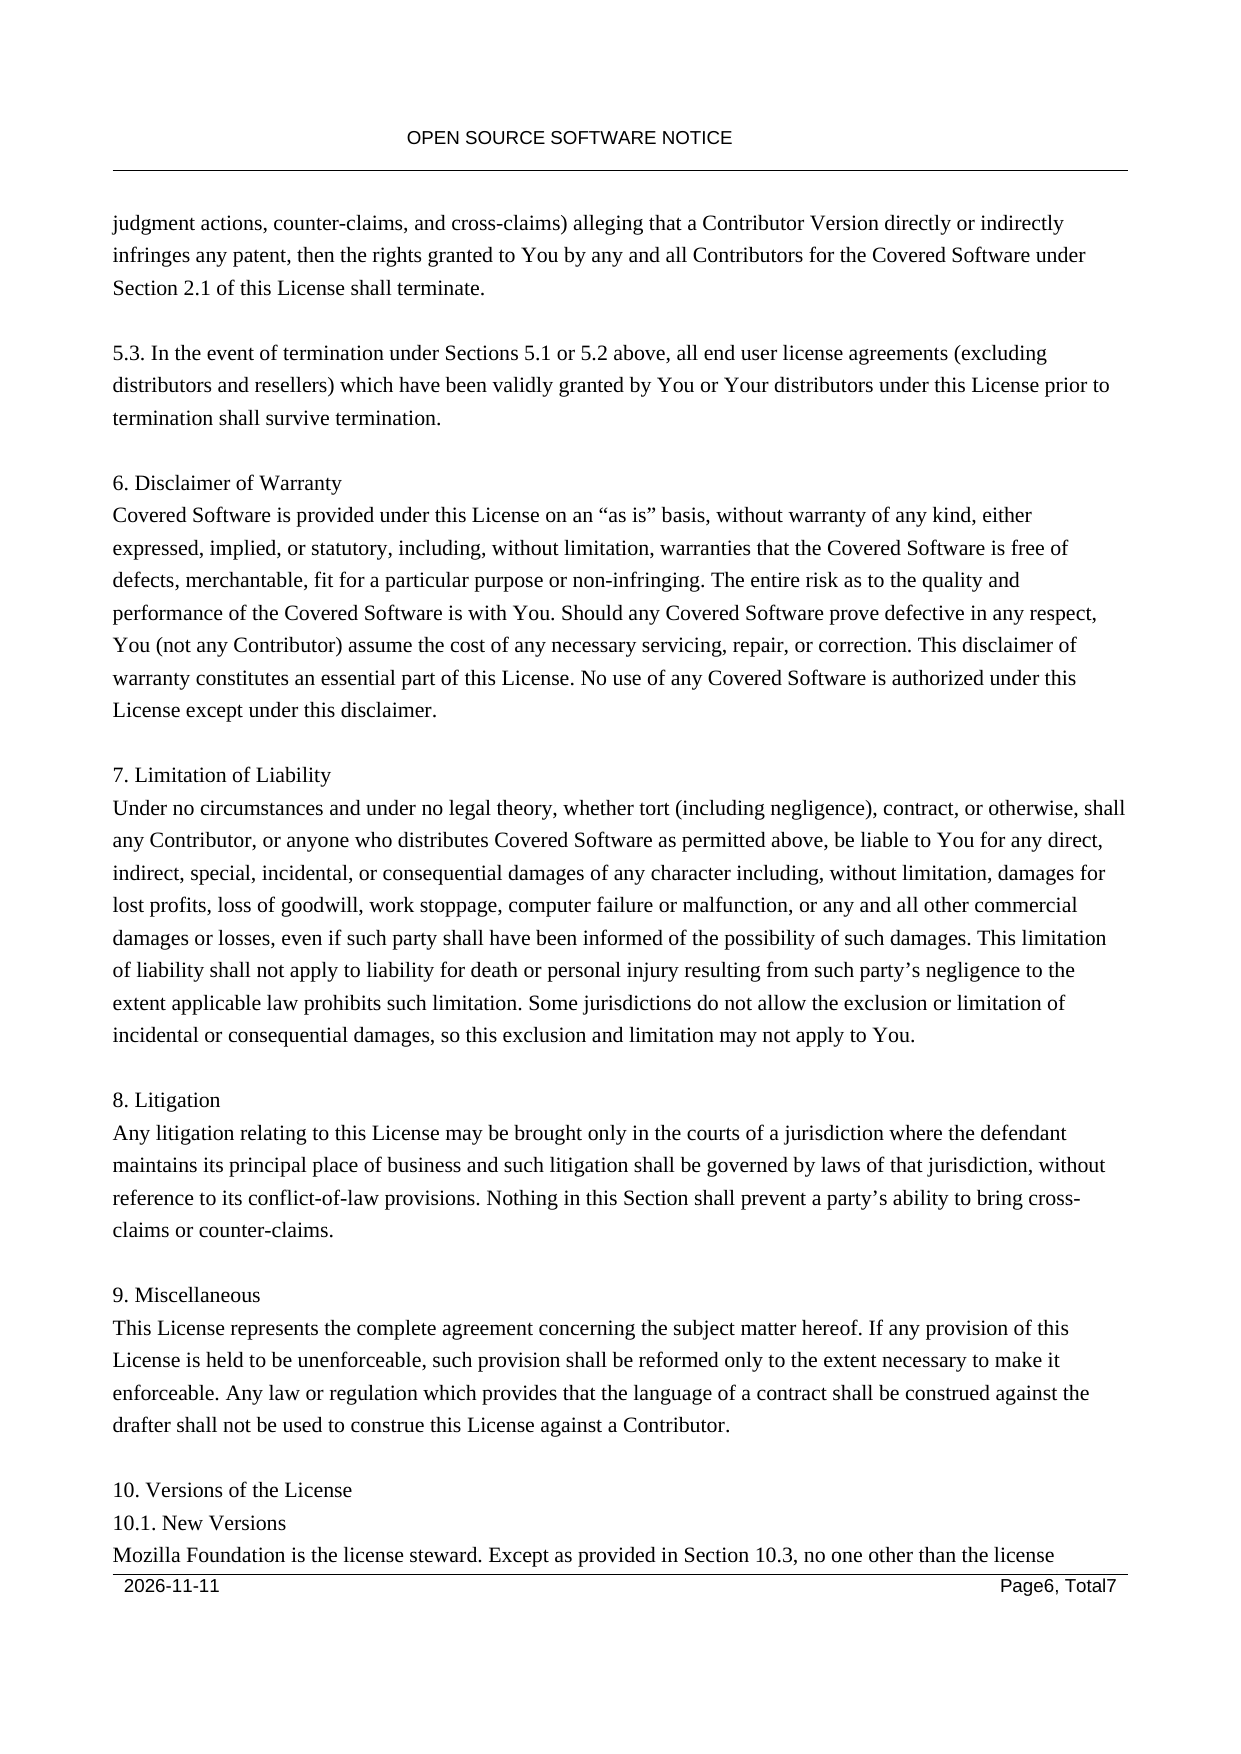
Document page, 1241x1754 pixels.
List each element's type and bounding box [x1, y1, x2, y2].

text [112, 206, 1128, 1571]
